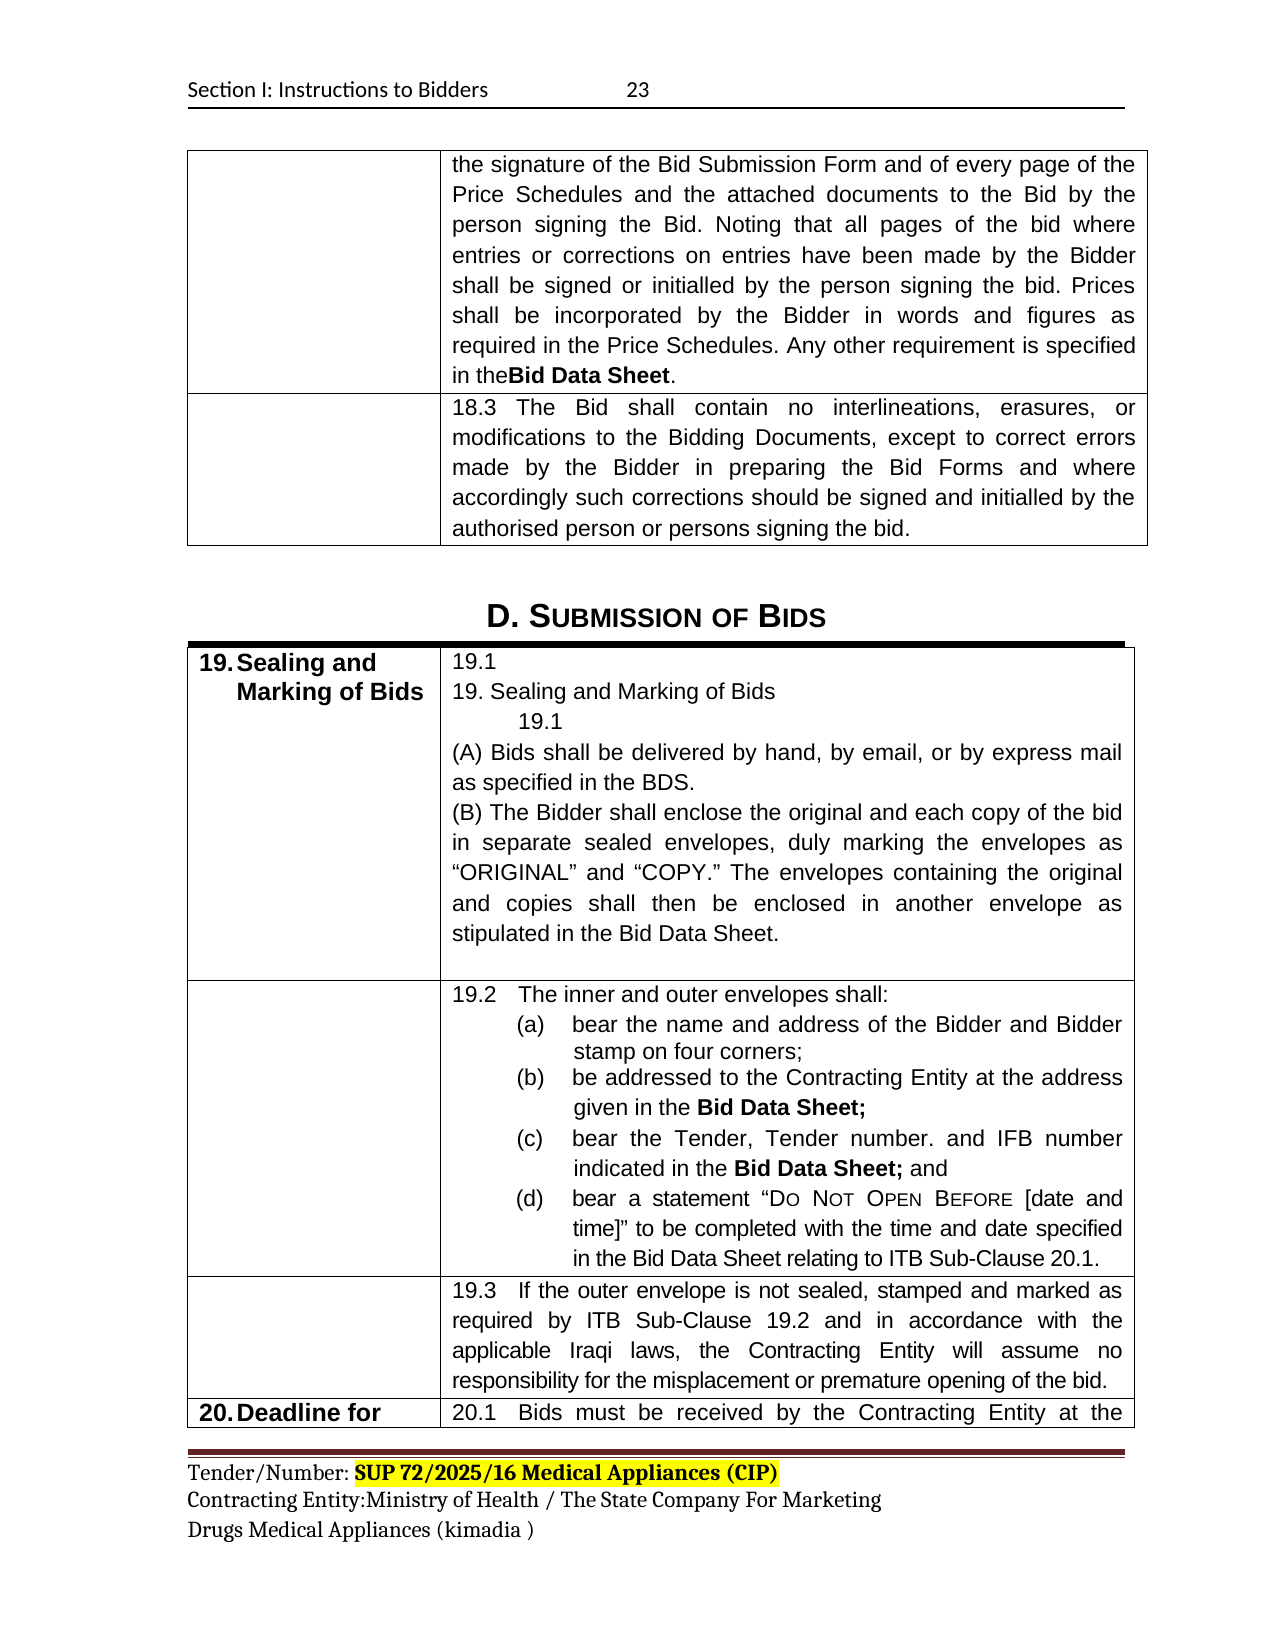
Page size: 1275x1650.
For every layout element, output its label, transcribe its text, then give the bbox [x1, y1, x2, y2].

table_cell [441, 151, 1147, 393]
text D. Submission of Bids [187, 596, 1125, 646]
table_header 19.1 19. Sealing and Marking of Bids 19.1 (A) Bids shall be delivered by hand, by email, or by express mail as specified in the BDS. (B) The Bidder shall enclose the original and each copy of the bid in separate sealed envelopes, duly marking the envelopes as “ORIGINAL” and “COPY.” The envelopes containing the original and copies shall then be enclosed in another envelope as stipulated in the Bid Data Sheet. [441, 648, 1134, 980]
table_cell 18.3 The Bid shall contain no interlineations, erasures, or modifications to the Bidding Documents, except to correct errors made by the Bidder in preparing the Bid Forms and where accordingly such corrections should be signed and initialled by the authorised person or persons signing the bid. [441, 394, 1147, 545]
table_cell [188, 981, 440, 1276]
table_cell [441, 1399, 1134, 1427]
table_cell [188, 151, 440, 393]
table_cell [188, 1277, 440, 1397]
table_cell 19.3 If the outer envelope is not sealed, stamped and marked as required by ITB Sub-Clause 19.2 and in accordance with the applicable Iraqi laws, the Contracting Entity will assume no responsibility for the misplacement or premature opening of the bid. [441, 1277, 1134, 1397]
table_cell 19.2 The inner and outer envelopes shall: (a) bear the name and address of the Bidder and Bidder stamp on four corners; (b) be addressed to the Contracting Entity at the address given in the Bid Data Sheet; (c) bear the Tender, Tender number. and IFB number indicated in the Bid Data Sheet; and (d) bear a statement “Do Not Open Before [date and time]” to be completed with the time and date specified in the Bid Data Sheet relating to ITB Sub-Clause 20.1. [441, 981, 1134, 1276]
table_cell [188, 394, 440, 545]
table_header 19. Sealing and Marking of Bids [188, 648, 440, 980]
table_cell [188, 1399, 440, 1427]
